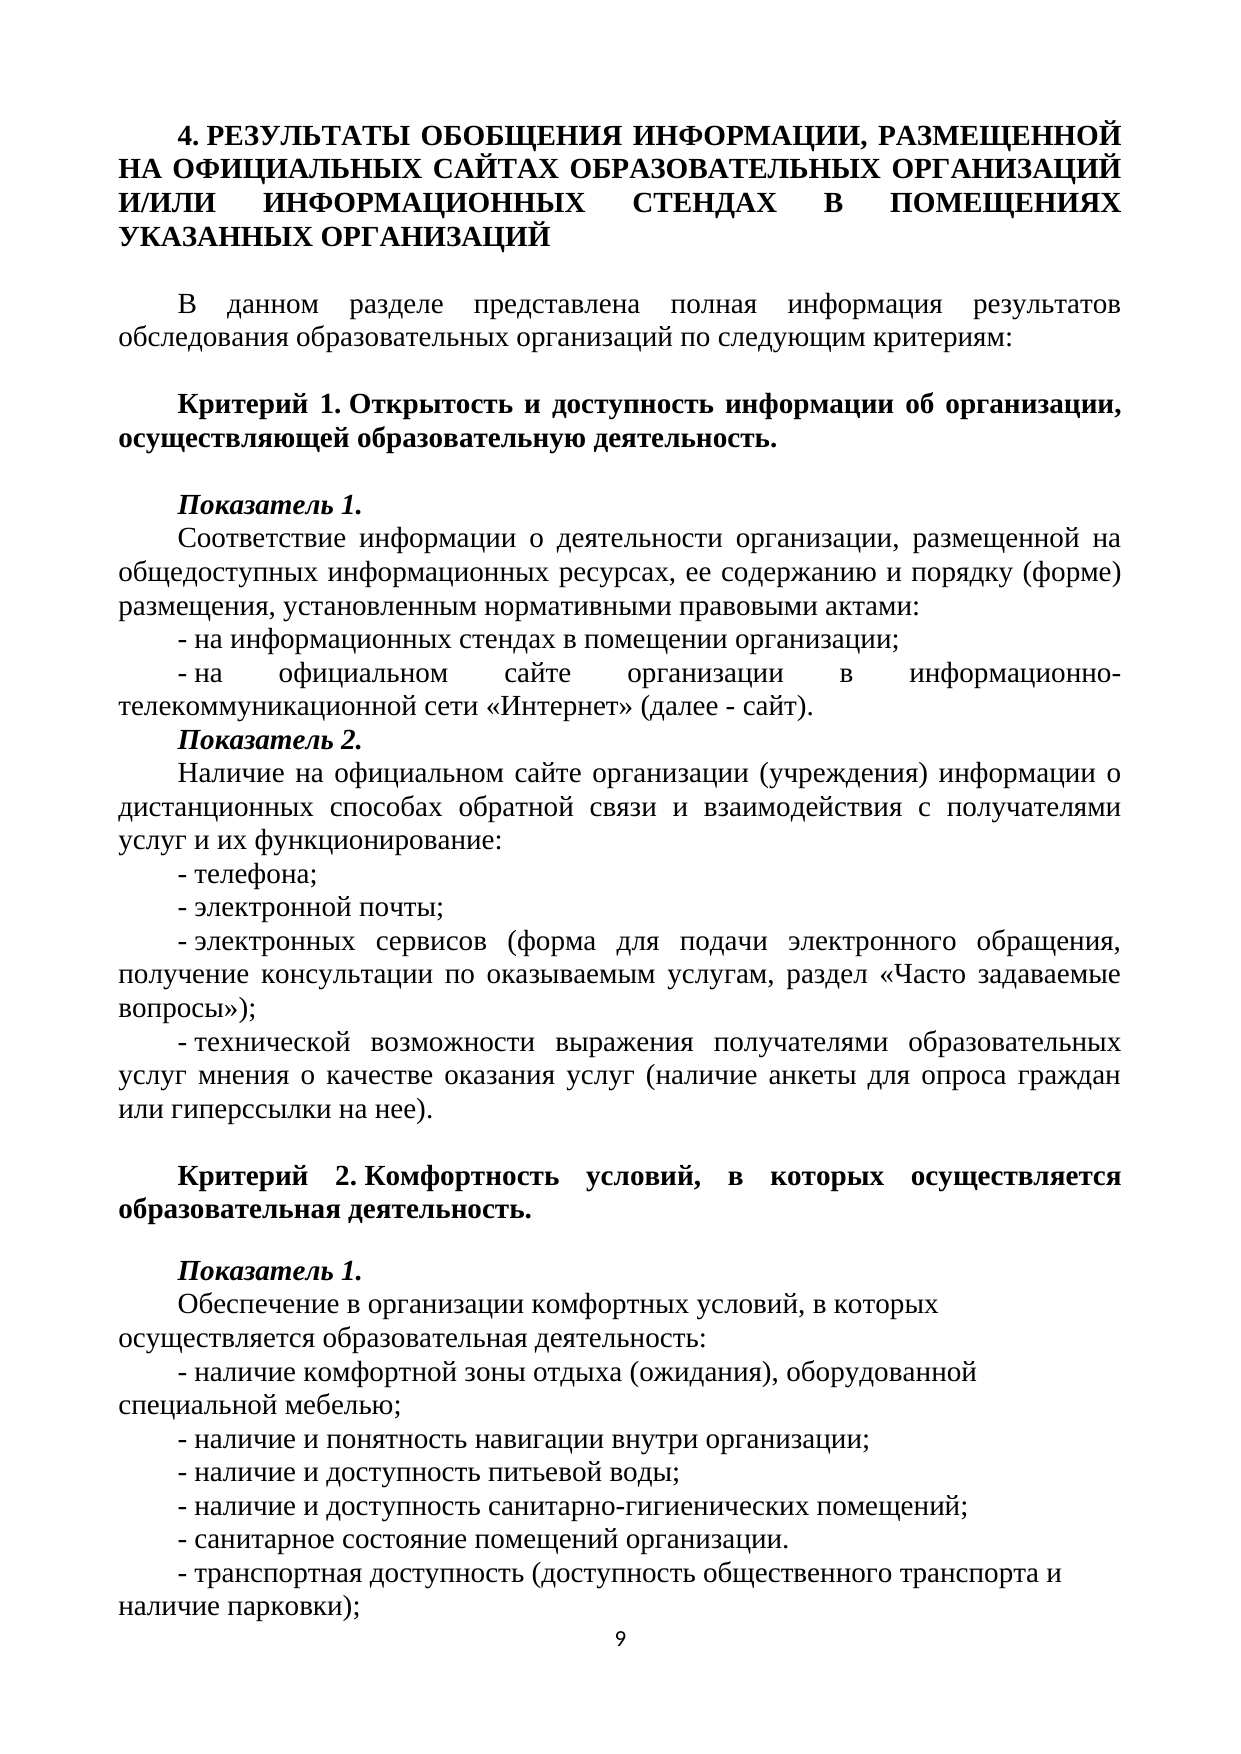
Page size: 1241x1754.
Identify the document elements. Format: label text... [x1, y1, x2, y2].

text - наличие и доступность санитарно-гигиенических помещений; [118, 1488, 1122, 1521]
text Соответствие информации о деятельности организации, размещенной на общедоступных информационных ресурсах, ее содержанию и порядку (форме) размещения, установленным нормативными правовыми актами: [118, 521, 1122, 621]
text - наличие комфортной зоны отдыха (ожидания), оборудованной специальной мебелью; [118, 1354, 1122, 1421]
text Наличие на официальном сайте организации (учреждения) информации о дистанционных способах обратной связи и взаимодействия с получателями услуг и их функционирование: [118, 755, 1122, 856]
text - наличие и понятность навигации внутри организации; [118, 1421, 1122, 1454]
text - на информационных стендах в помещении организации; [118, 621, 1122, 655]
text - электронной почты; [118, 889, 1122, 923]
text - электронных сервисов (форма для подачи электронного обращения, получение консультации по оказываемым услугам, раздел «Часто задаваемые вопросы»); [118, 923, 1122, 1024]
text - транспортная доступность (доступность общественного транспорта и наличие парковки); [118, 1555, 1122, 1622]
subtitle Критерий 2. Комфортность условий, в которых осуществляется образовательная деятельность. [118, 1158, 1122, 1225]
text Обеспечение в организации комфортных условий, в которых осуществляется образовательная деятельность: [118, 1287, 1122, 1354]
text - телефона; [118, 856, 1122, 889]
text 4. РЕЗУЛЬТАТЫ ОБОБЩЕНИЯ ИНФОРМАЦИИ, РАЗМЕЩЕННОЙ НА ОФИЦИАЛЬНЫХ САЙТАХ ОБРАЗОВАТЕЛЬНЫХ ОРГАНИЗАЦИЙ И/ИЛИ ИНФОРМАЦИОННЫХ СТЕНДАХ В ПОМЕЩЕНИЯХ УКАЗАННЫХ ОРГАНИЗАЦИЙ [118, 118, 1122, 252]
text Показатель 1. [118, 1253, 1122, 1287]
text - санитарное состояние помещений организации. [118, 1521, 1122, 1555]
text В данном разделе представлена полная информация результатов обследования образовательных организаций по следующим критериям: [118, 286, 1122, 353]
text Показатель 1. [118, 487, 1122, 521]
text Критерий 1. Открытость и доступность информации об организации, осуществляющей образовательную деятельность. [118, 386, 1122, 453]
text Показатель 2. [118, 722, 1122, 755]
text - наличие и доступность питьевой воды; [118, 1454, 1122, 1488]
text - технической возможности выражения получателями образовательных услуг мнения о качестве оказания услуг (наличие анкеты для опроса граждан или гиперссылки на нее). [118, 1024, 1122, 1124]
text - на официальном сайте организации в информационно-телекоммуникационной сети «Интернет» (далее - сайт). [118, 655, 1122, 722]
